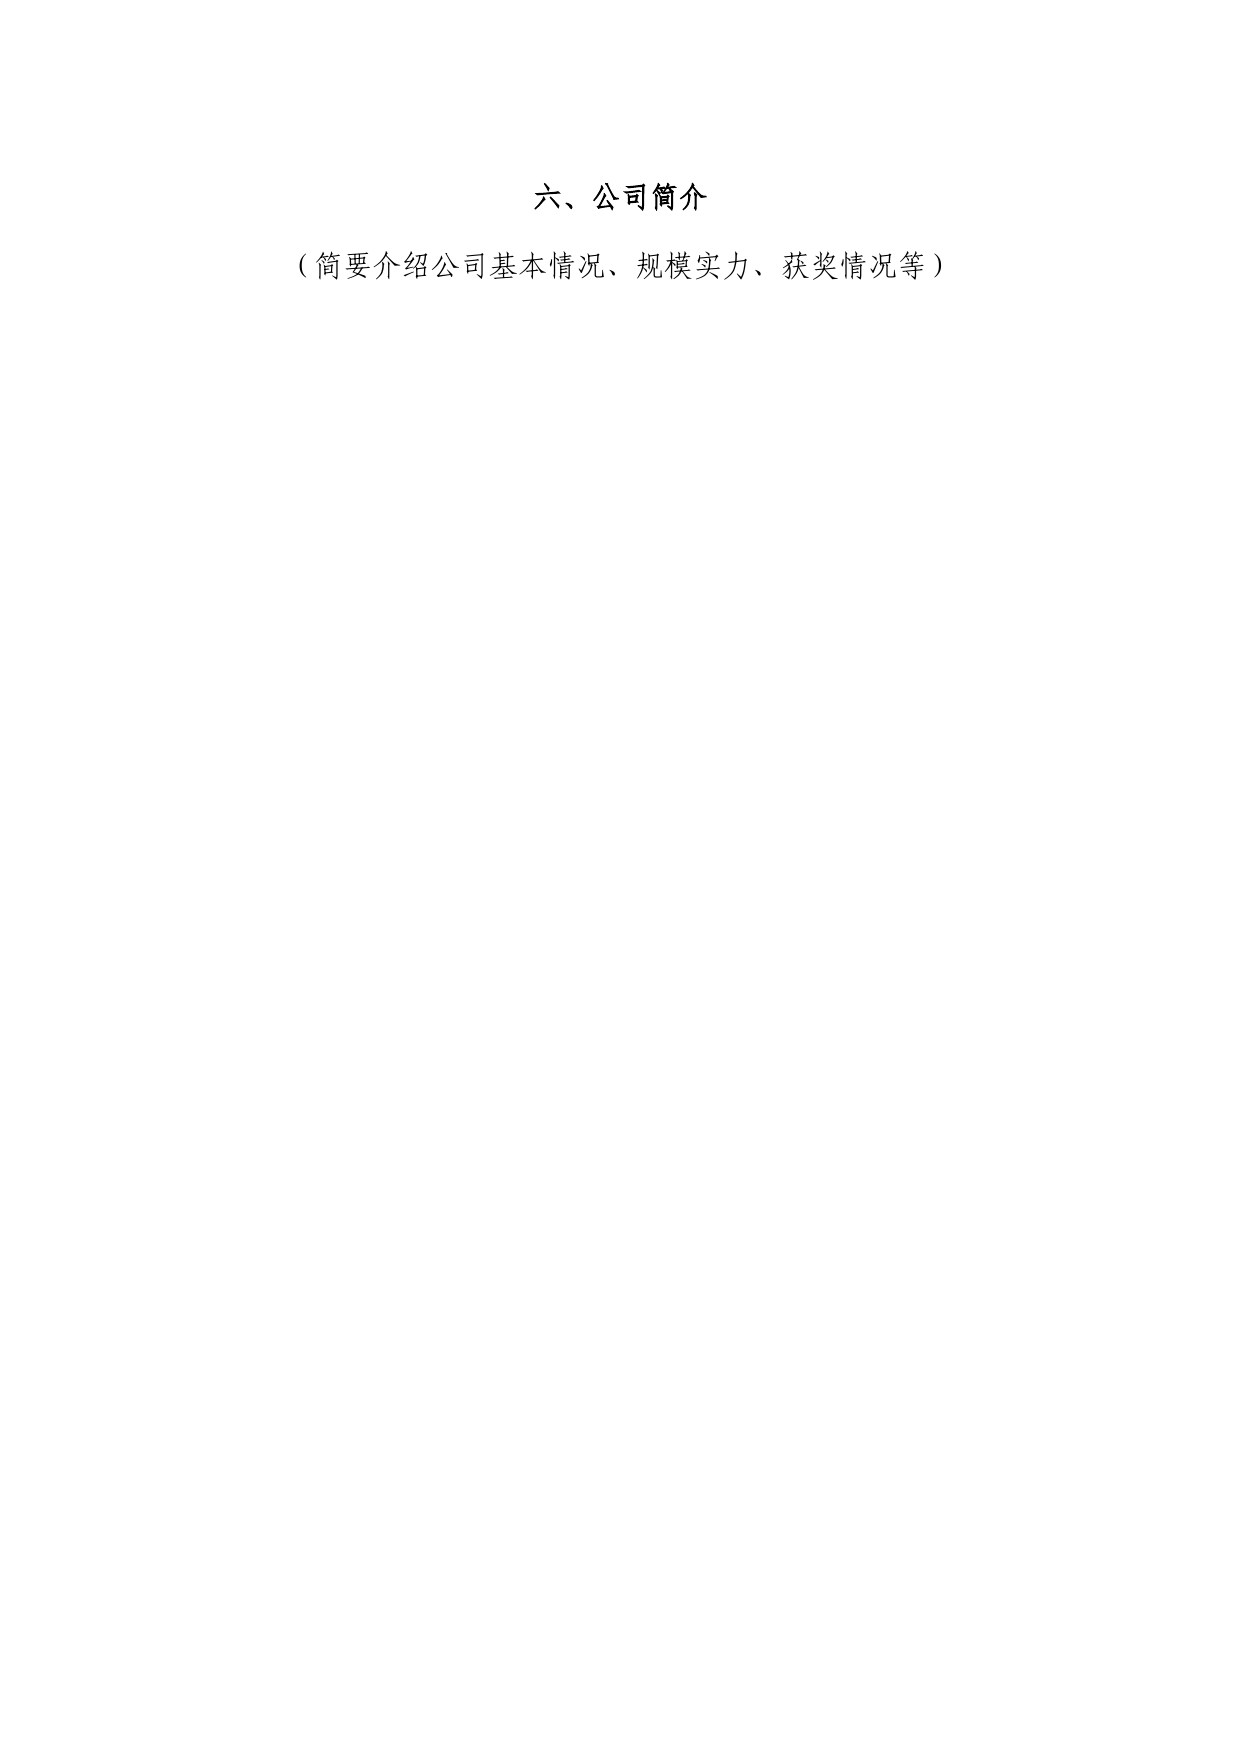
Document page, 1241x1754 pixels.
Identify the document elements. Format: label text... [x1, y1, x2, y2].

text （简要介绍公司基本情况、规模实力、获奖情况等） [187, 232, 1053, 297]
text 六、公司简介 [187, 162, 1053, 227]
